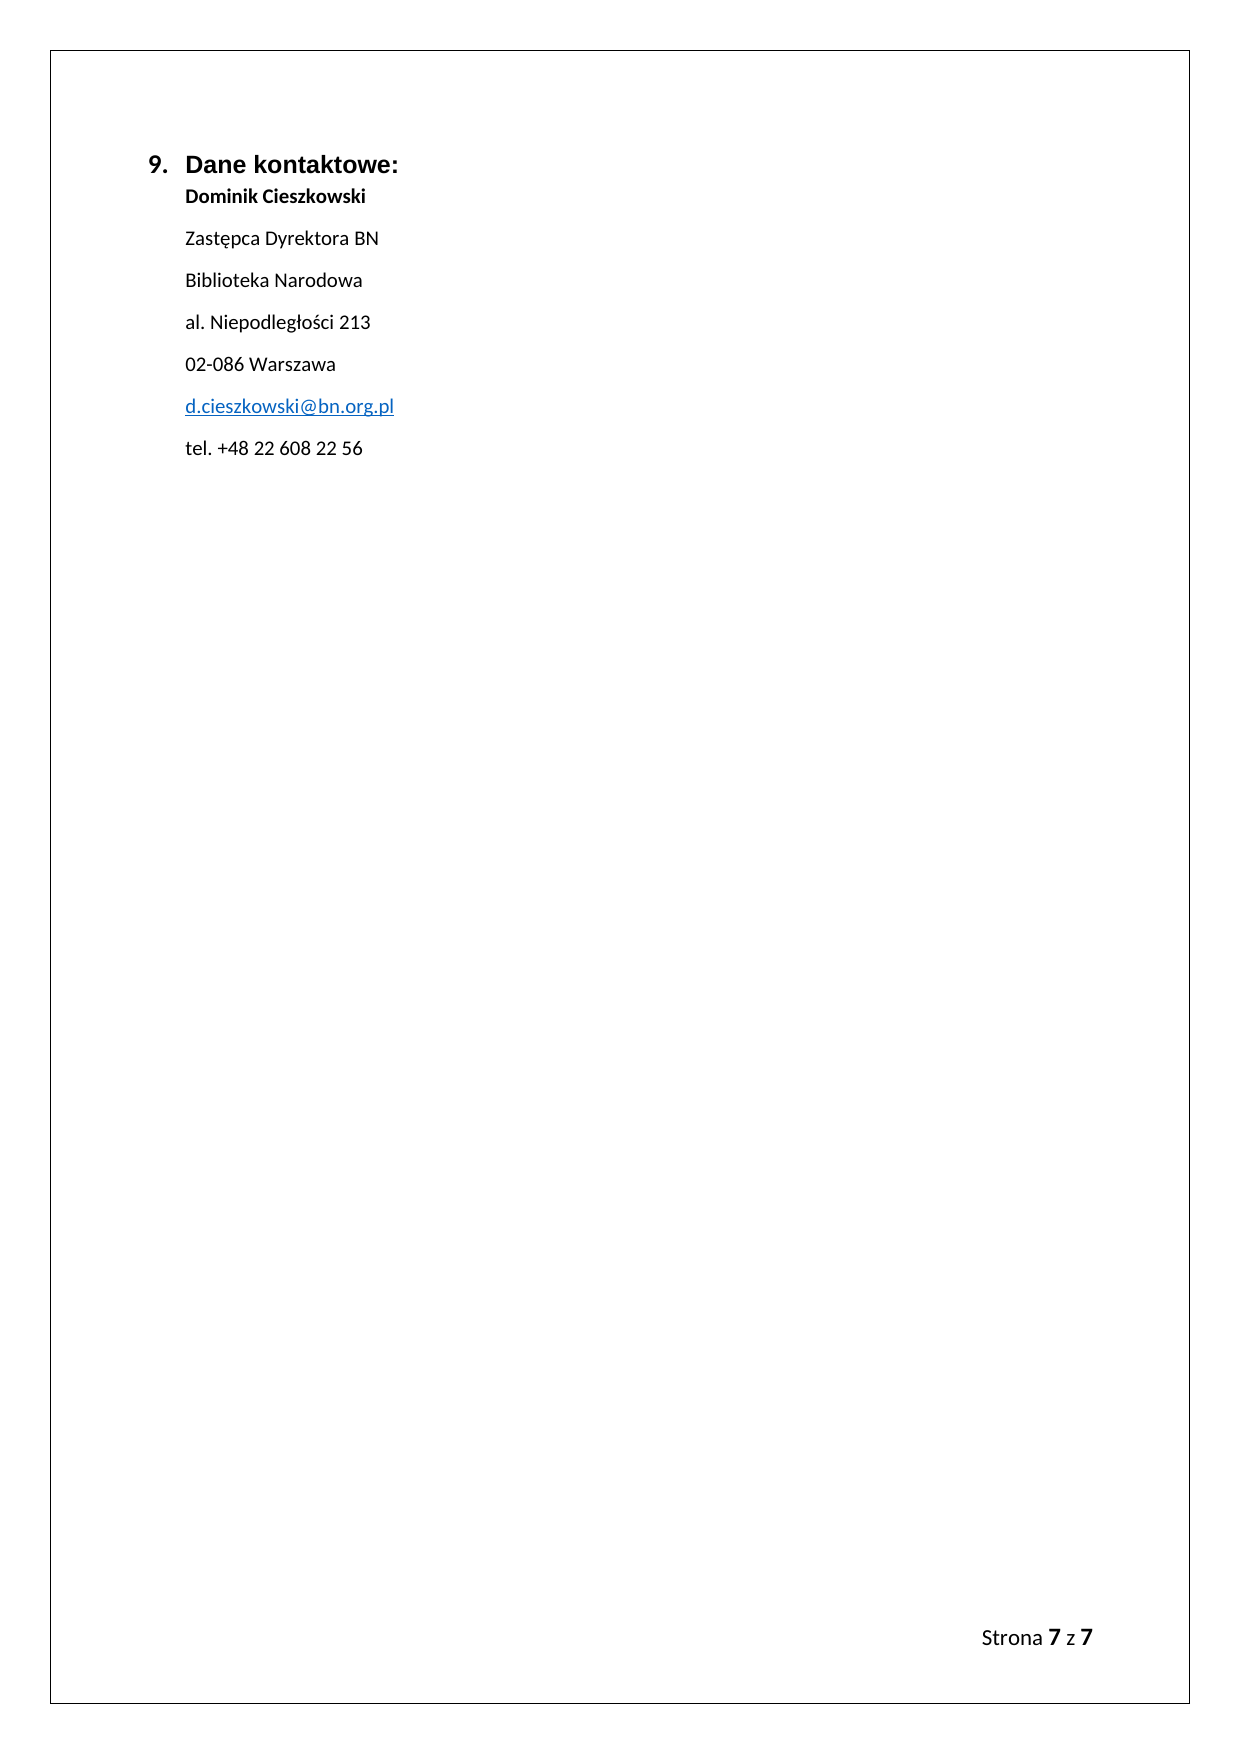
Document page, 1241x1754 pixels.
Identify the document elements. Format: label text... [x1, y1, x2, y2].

text tel. +48 22 608 22 56 [185, 436, 1093, 461]
text Biblioteka Narodowa [185, 267, 1093, 293]
text al. Niepodległości 213 [185, 309, 1093, 335]
text d.cieszkowski@bn.org.pl [185, 393, 1093, 419]
text Dominik Cieszkowski [185, 183, 1093, 208]
list Dane kontaktowe: [148, 147, 1093, 181]
text 02-086 Warszawa [185, 351, 1093, 377]
text Zastępca Dyrektora BN [185, 225, 1093, 251]
